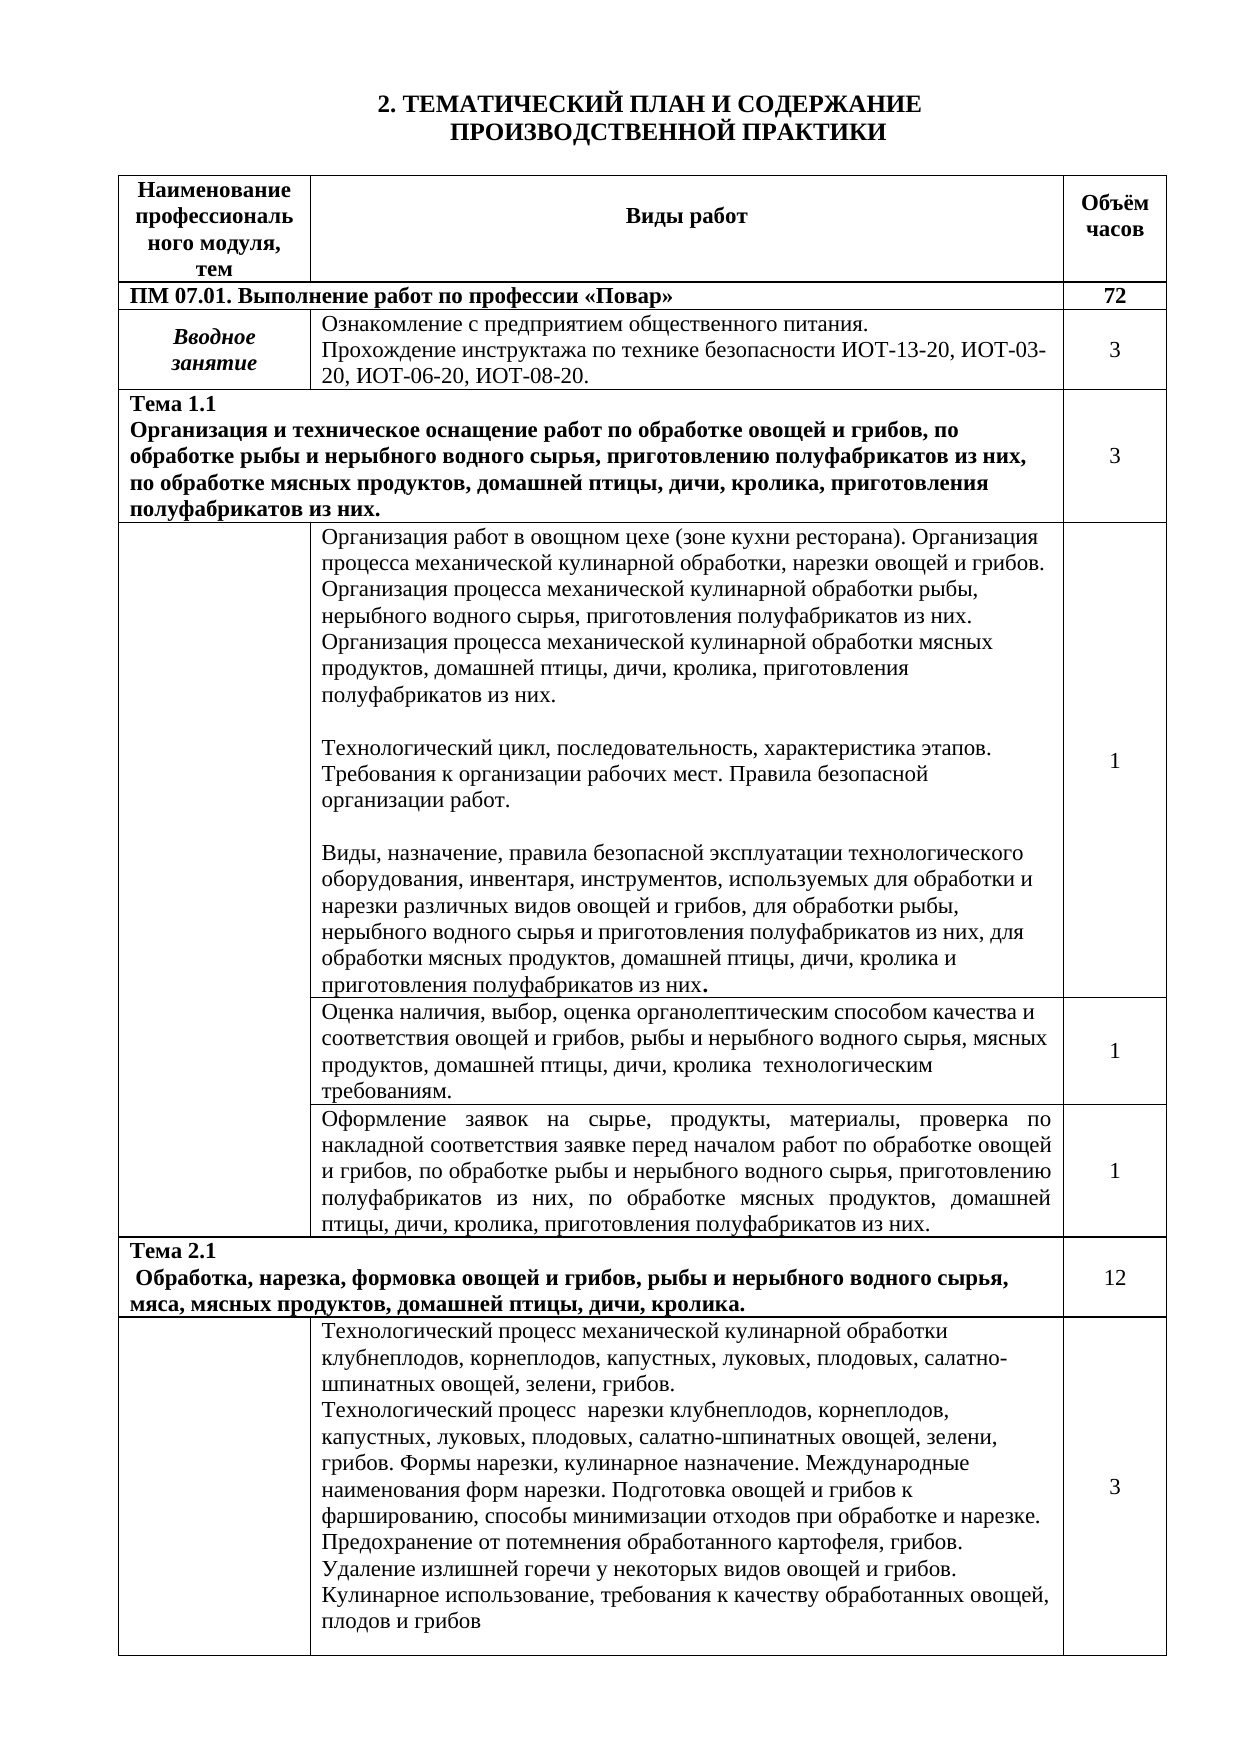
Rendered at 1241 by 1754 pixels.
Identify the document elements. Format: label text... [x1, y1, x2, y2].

table_cell Организация работ в овощном цехе (зоне кухни ресторана). Организация процесса механической кулинарной обработки, нарезки овощей и грибов. Организация процесса механической кулинарной обработки рыбы, нерыбного водного сырья, приготовления полуфабрикатов из них. Организация процесса механической кулинарной обработки мясных продуктов, домашней птицы, дичи, кролика, приготовления полуфабрикатов из них. Технологический цикл, последовательность, характеристика этапов. Требования к организации рабочих мест. Правила безопасной организации работ. Виды, назначение, правила безопасной эксплуатации технологического оборудования, инвентаря, инструментов, используемых для обработки и нарезки различных видов овощей и грибов, для обработки рыбы, нерыбного водного сырья и приготовления полуфабрикатов из них, для обработки мясных продуктов, домашней птицы, дичи, кролика и приготовления полуфабрикатов из них. [311, 523, 1063, 997]
table_cell Ознакомление с предприятием общественного питания. Прохождение инструктажа по технике безопасности ИОТ-13-20, ИОТ-03-20, ИОТ-06-20, ИОТ-08-20. [311, 310, 1063, 389]
table_cell [119, 523, 310, 1236]
table_cell [119, 1318, 310, 1655]
table_header Наименование профессионального модуля, тем [119, 176, 310, 281]
table_cell Тема 2.1 Обработка, нарезка, формовка овощей и грибов, рыбы и нерыбного водного сырья, мяса, мясных продуктов, домашней птицы, дичи, кролика. [119, 1238, 1063, 1316]
table_header Виды работ [311, 176, 1063, 281]
table_cell 3 [1064, 1318, 1166, 1655]
text ПРОИЗВОДСТВЕННОЙ ПРАКТИКИ [156, 117, 1181, 146]
table_cell ПМ 07.01. Выполнение работ по профессии «Повар» [119, 283, 1063, 309]
table_cell Вводное занятие [119, 310, 310, 389]
table_cell 12 [1064, 1238, 1166, 1316]
table_cell Оценка наличия, выбор, оценка органолептическим способом качества и соответствия овощей и грибов, рыбы и нерыбного водного сырья, мясных продуктов, домашней птицы, дичи, кролика технологическим требованиям. [311, 998, 1063, 1103]
table_cell 72 [1064, 283, 1166, 309]
table_cell 1 [1064, 523, 1166, 997]
table_cell Технологический процесс механической кулинарной обработки клубнеплодов, корнеплодов, капустных, луковых, плодовых, салатно-шпинатных овощей, зелени, грибов. Технологический процесс нарезки клубнеплодов, корнеплодов, капустных, луковых, плодовых, салатно-шпинатных овощей, зелени, грибов. Формы нарезки, кулинарное назначение. Международные наименования форм нарезки. Подготовка овощей и грибов к фаршированию, способы минимизации отходов при обработке и нарезке. Предохранение от потемнения обработанного картофеля, грибов. Удаление излишней горечи у некоторых видов овощей и грибов. Кулинарное использование, требования к качеству обработанных овощей, плодов и грибов [311, 1318, 1063, 1655]
table_cell Тема 1.1 Организация и техническое оснащение работ по обработке овощей и грибов, по обработке рыбы и нерыбного водного сырья, приготовлению полуфабрикатов из них, по обработке мясных продуктов, домашней птицы, дичи, кролика, приготовления полуфабрикатов из них. [119, 390, 1063, 522]
table_cell 3 [1064, 310, 1166, 389]
text 2. ТЕМАТИЧЕСКИЙ ПЛАН И СОДЕРЖАНИЕ [118, 89, 1181, 117]
table_cell 1 [1064, 1105, 1166, 1236]
table_cell 3 [1064, 390, 1166, 522]
table_cell 1 [1064, 998, 1166, 1103]
table_header Объём часов [1064, 176, 1166, 281]
table_cell Оформление заявок на сырье, продукты, материалы, проверка по накладной соответствия заявке перед началом работ по обработке овощей и грибов, по обработке рыбы и нерыбного водного сырья, приготовлению полуфабрикатов из них, по обработке мясных продуктов, домашней птицы, дичи, кролика, приготовления полуфабрикатов из них. [311, 1105, 1063, 1236]
